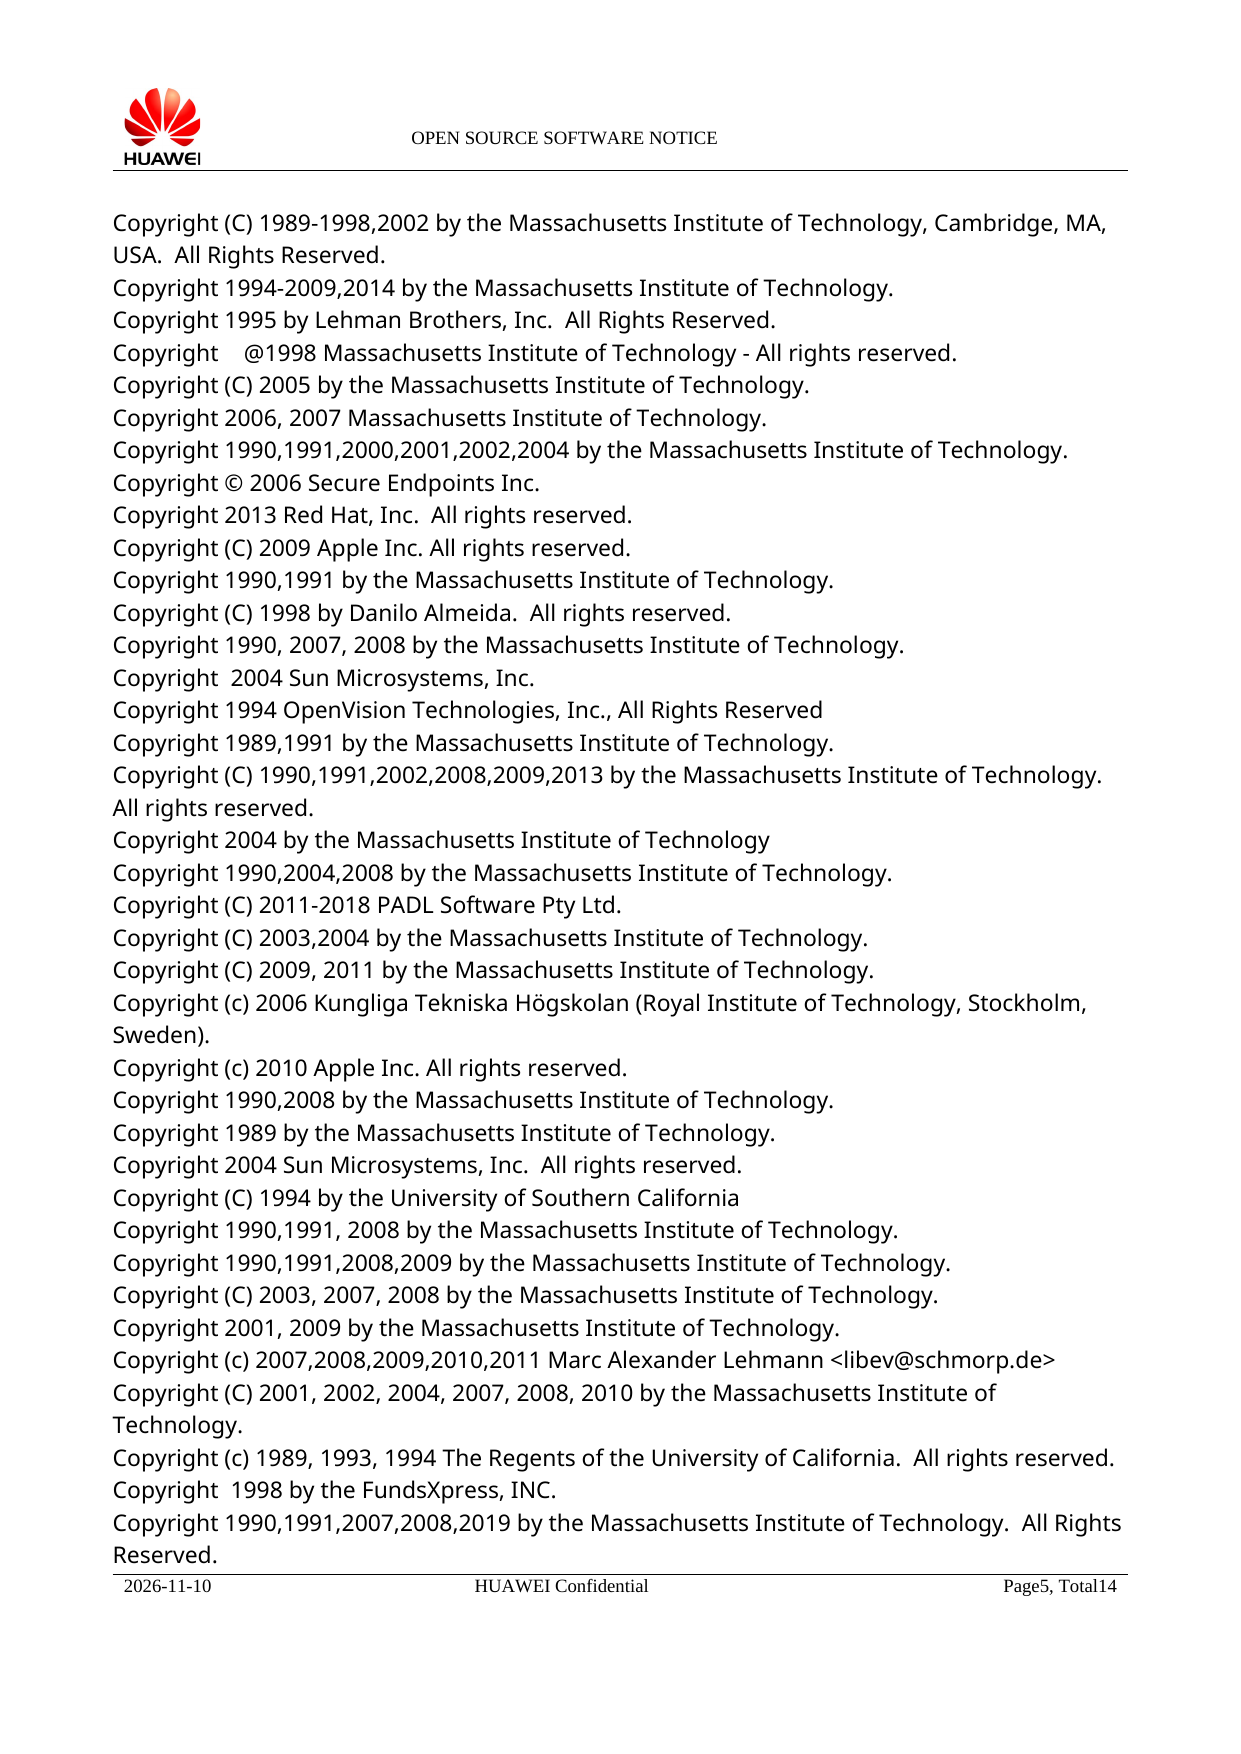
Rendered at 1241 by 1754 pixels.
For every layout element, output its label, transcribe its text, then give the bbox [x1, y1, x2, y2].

picture [124, 88, 201, 165]
